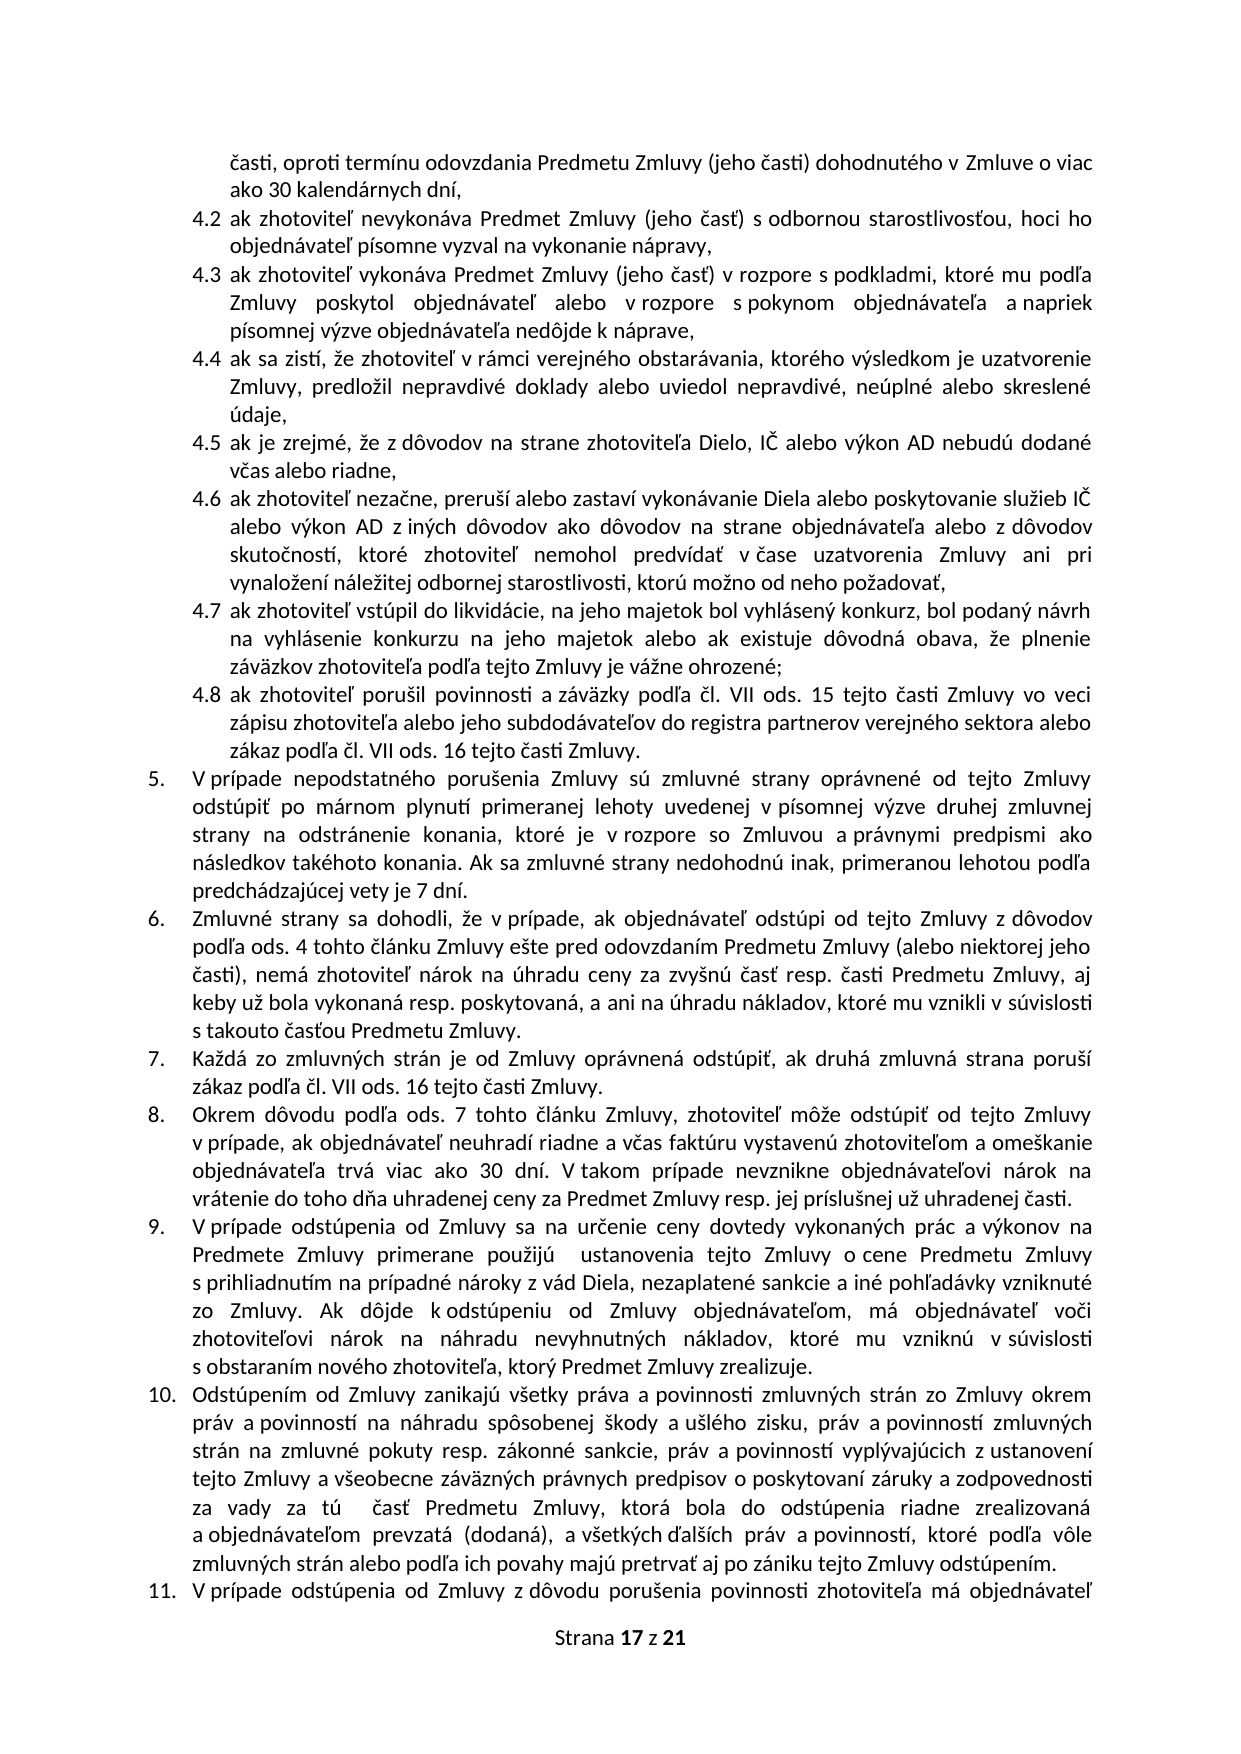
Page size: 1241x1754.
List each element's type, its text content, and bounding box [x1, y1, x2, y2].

list ak zhotoviteľ vykonáva Predmet Zmluvy (jeho časť) v rozpore s podkladmi, ktoré mu podľa Zmluvy poskytol objednávateľ alebo v rozpore s pokynom objednávateľa a napriek písomnej výzve objednávateľa nedôjde k náprave, [192, 260, 1093, 344]
list ak zhotoviteľ porušil povinnosti a záväzky podľa čl. VII ods. 15 tejto časti Zmluvy vo veci zápisu zhotoviteľa alebo jeho subdodávateľov do registra partnerov verejného sektora alebo zákaz podľa čl. VII ods. 16 tejto časti Zmluvy. [192, 680, 1093, 764]
list ak je zrejmé, že z dôvodov na strane zhotoviteľa Dielo, IČ alebo výkon AD nebudú dodané včas alebo riadne, [192, 428, 1093, 484]
list V prípade nepodstatného porušenia Zmluvy sú zmluvné strany oprávnené od tejto Zmluvy odstúpiť po márnom plynutí primeranej lehoty uvedenej v písomnej výzve druhej zmluvnej strany na odstránenie konania, ktoré je v rozpore so Zmluvou a právnymi predpismi ako následkov takéhoto konania. Ak sa zmluvné strany nedohodnú inak, primeranou lehotou podľa predchádzajúcej vety je 7 dní. [148, 764, 1093, 904]
list ak zhotoviteľ nevykonáva Predmet Zmluvy (jeho časť) s odbornou starostlivosťou, hoci ho objednávateľ písomne vyzval na vykonanie nápravy, [192, 204, 1093, 260]
list Okrem dôvodu podľa ods. 7 tohto článku Zmluvy, zhotoviteľ môže odstúpiť od tejto Zmluvy v prípade, ak objednávateľ neuhradí riadne a včas faktúru vystavenú zhotoviteľom a omeškanie objednávateľa trvá viac ako 30 dní. V takom prípade nevznikne objednávateľovi nárok na vrátenie do toho dňa uhradenej ceny za Predmet Zmluvy resp. jej príslušnej už uhradenej časti. [148, 1100, 1093, 1212]
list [148, 1577, 1093, 1605]
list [192, 148, 1093, 204]
list V prípade odstúpenia od Zmluvy sa na určenie ceny dovtedy vykonaných prác a výkonov na Predmete Zmluvy primerane použijú ustanovenia tejto Zmluvy o cene Predmetu Zmluvy s prihliadnutím na prípadné nároky z vád Diela, nezaplatené sankcie a iné pohľadávky vzniknuté zo Zmluvy. Ak dôjde k odstúpeniu od Zmluvy objednávateľom, má objednávateľ voči zhotoviteľovi nárok na náhradu nevyhnutných nákladov, ktoré mu vzniknú v súvislosti s obstaraním nového zhotoviteľa, ktorý Predmet Zmluvy zrealizuje. [148, 1212, 1093, 1381]
list ak sa zistí, že zhotoviteľ v rámci verejného obstarávania, ktorého výsledkom je uzatvorenie Zmluvy, predložil nepravdivé doklady alebo uviedol nepravdivé, neúplné alebo skreslené údaje, [192, 344, 1093, 428]
list ak zhotoviteľ vstúpil do likvidácie, na jeho majetok bol vyhlásený konkurz, bol podaný návrh na vyhlásenie konkurzu na jeho majetok alebo ak existuje dôvodná obava, že plnenie záväzkov zhotoviteľa podľa tejto Zmluvy je vážne ohrozené; [192, 596, 1093, 680]
list ak zhotoviteľ nezačne, preruší alebo zastaví vykonávanie Diela alebo poskytovanie služieb IČ alebo výkon AD z iných dôvodov ako dôvodov na strane objednávateľa alebo z dôvodov skutočností, ktoré zhotoviteľ nemohol predvídať v čase uzatvorenia Zmluvy ani pri vynaložení náležitej odbornej starostlivosti, ktorú možno od neho požadovať, [192, 484, 1093, 596]
list Každá zo zmluvných strán je od Zmluvy oprávnená odstúpiť, ak druhá zmluvná strana poruší zákaz podľa čl. VII ods. 16 tejto časti Zmluvy. [148, 1044, 1093, 1100]
list Odstúpením od Zmluvy zanikajú všetky práva a povinnosti zmluvných strán zo Zmluvy okrem práv a povinností na náhradu spôsobenej škody a ušlého zisku, práv a povinností zmluvných strán na zmluvné pokuty resp. zákonné sankcie, práv a povinností vyplývajúcich z ustanovení tejto Zmluvy a všeobecne záväzných právnych predpisov o poskytovaní záruky a zodpovednosti za vady za tú časť Predmetu Zmluvy, ktorá bola do odstúpenia riadne zrealizovaná a objednávateľom prevzatá (dodaná), a všetkých ďalších práv a povinností, ktoré podľa vôle zmluvných strán alebo podľa ich povahy majú pretrvať aj po zániku tejto Zmluvy odstúpením. [148, 1381, 1093, 1577]
list Zmluvné strany sa dohodli, že v prípade, ak objednávateľ odstúpi od tejto Zmluvy z dôvodov podľa ods. 4 tohto článku Zmluvy ešte pred odovzdaním Predmetu Zmluvy (alebo niektorej jeho časti), nemá zhotoviteľ nárok na úhradu ceny za zvyšnú časť resp. časti Predmetu Zmluvy, aj keby už bola vykonaná resp. poskytovaná, a ani na úhradu nákladov, ktoré mu vznikli v súvislosti s takouto časťou Predmetu Zmluvy. [148, 904, 1093, 1044]
